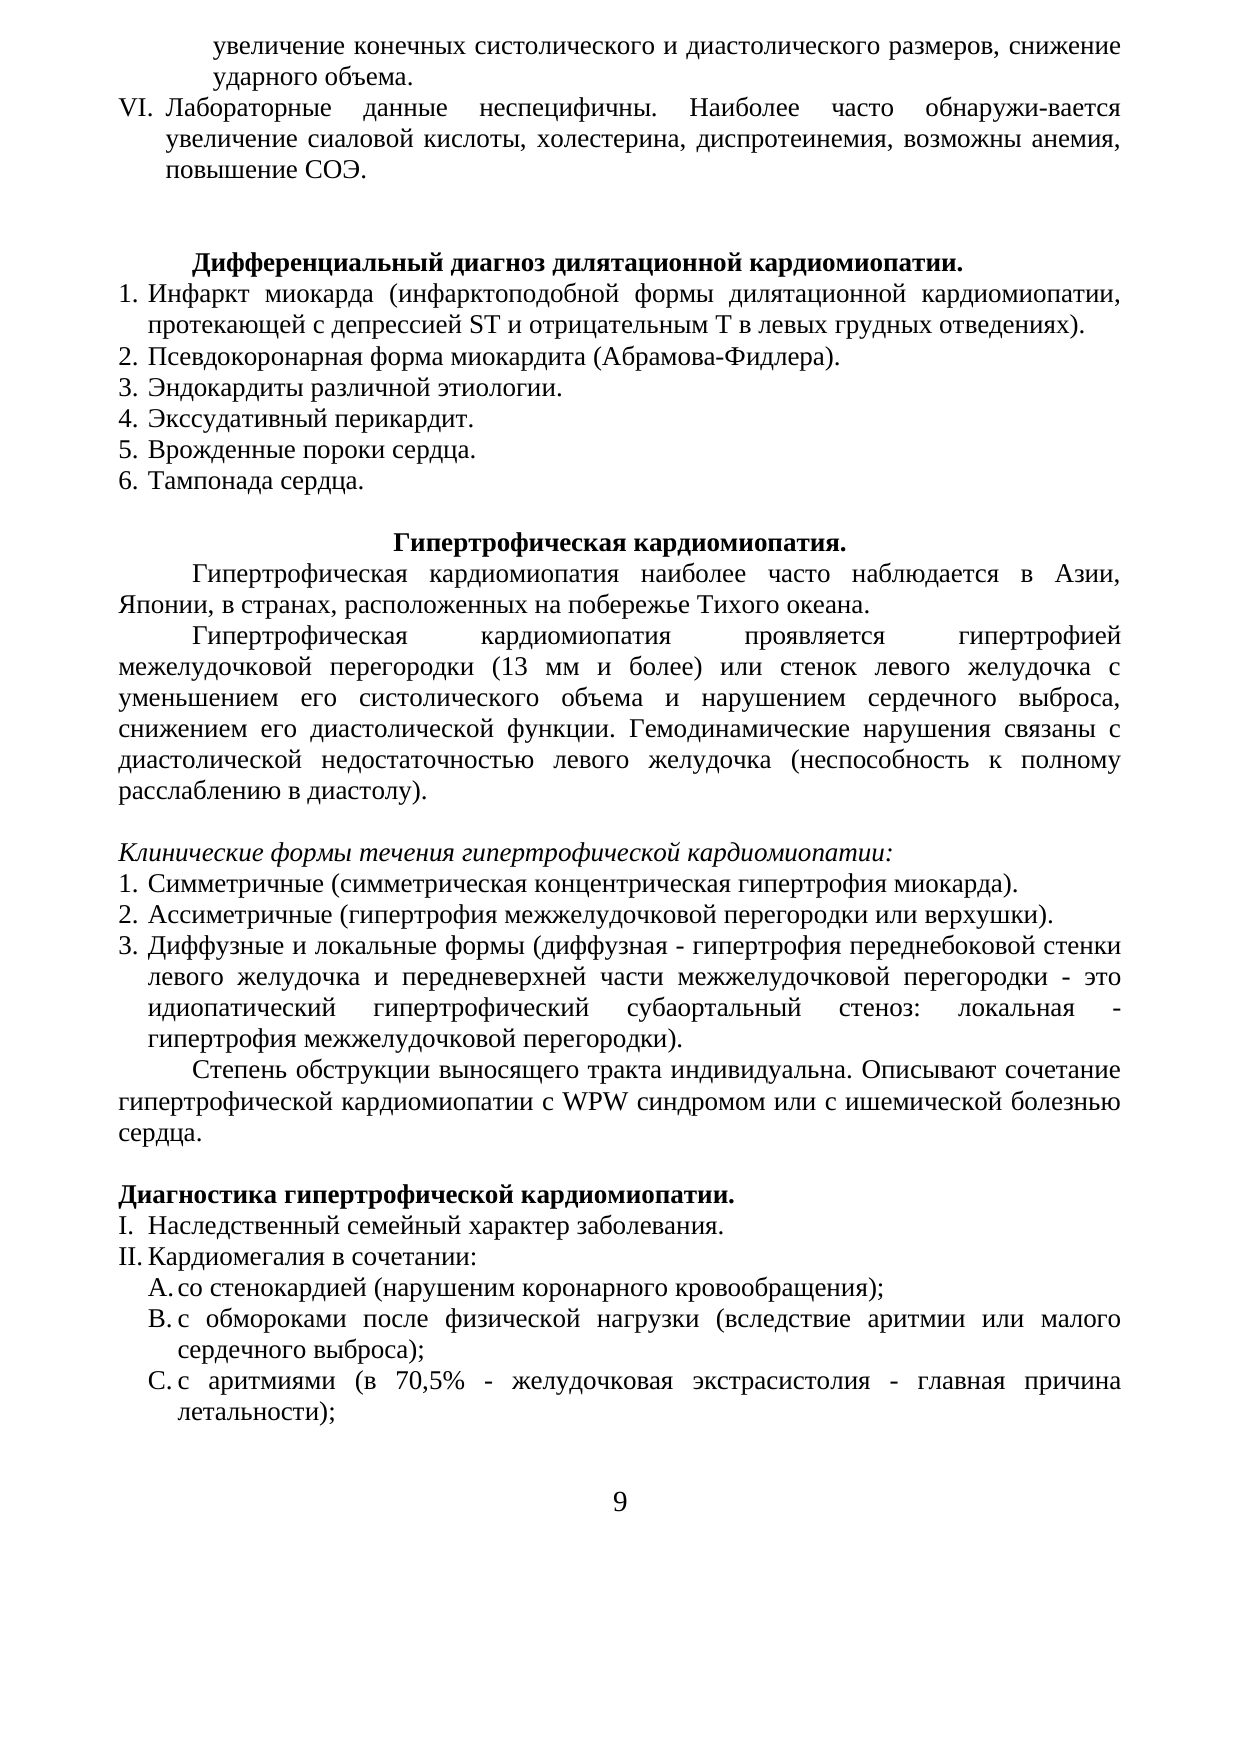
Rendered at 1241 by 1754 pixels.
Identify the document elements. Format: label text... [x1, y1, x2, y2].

list Диффузные и локальные формы (диффузная - гипертрофия переднебоковой стенки левого желудочка и передневерхней части межжелудочковой перегородки - это идиопатический гипертрофический субаортальный стеноз: локальная - гипертрофия межжелудочковой перегородки). [118, 930, 1122, 1054]
list Инфаркт миокарда (инфарктоподобной формы дилятационной кардиомиопатии, протекающей с депрессией ST и отрицательным T в левых грудных отведениях). [118, 278, 1122, 340]
list Экссудативный перикардит. [118, 402, 1122, 433]
list Наследственный семейный характер заболевания. [118, 1209, 1122, 1240]
list Псевдокоронарная форма миокардита (Абрамова-Фидлера). [118, 340, 1122, 371]
list со стенокардией (нарушеним коронарного кровообращения); [148, 1271, 1122, 1302]
text Диагностика гипертрофической кардиомиопатии. [118, 1178, 1122, 1209]
list Врожденные пороки сердца. [118, 433, 1122, 464]
text Дифференциальный диагноз дилятационной кардиомиопатии. [118, 247, 1122, 278]
text Гипертрофическая кардиомиопатия наиболее часто наблюдается в Азии, Японии, в странах, расположенных на побережье Тихого океана. [118, 557, 1122, 619]
text Гипертрофическая кардиомиопатия проявляется гипертрофией межелудочковой перегородки (13 мм и более) или стенок левого желудочка с уменьшением его систолического объема и нарушением сердечного выброса, снижением его диастолической функции. Гемодинамические нарушения связаны с диастолической недостаточностью левого желудочка (неспособность к полному расслаблению в диастолу). [118, 619, 1122, 806]
list с обмороками после физической нагрузки (вследствие аритмии или малого сердечного выброса); [148, 1302, 1122, 1364]
list Лабораторные данные неспецифичны. Наиболее часто обнаружи-вается увеличение сиаловой кислоты, холестерина, диспротеинемия, возможны анемия, повышение СОЭ. [118, 92, 1122, 185]
text Степень обструкции выносящего тракта индивидуальна. Описывают сочетание гипертрофической кардиомиопатии с WPW синдромом или с ишемической болезнью сердца. [118, 1054, 1122, 1147]
list Ассиметричные (гипертрофия межжелудочковой перегородки или верхушки). [118, 899, 1122, 930]
list с аритмиями (в 70,5% - желудочковая экстрасистолия - главная причина летальности); [148, 1364, 1122, 1426]
text Гипертрофическая кардиомиопатия. [118, 526, 1122, 557]
text Клинические формы течения гипертрофической кардиомиопатии: [118, 837, 1122, 868]
list Кардиомегалия в сочетании: [118, 1240, 1122, 1271]
list Эндокардиты различной этиологии. [118, 371, 1122, 402]
list Тампонада сердца. [118, 464, 1122, 495]
list Симметричные (симметрическая концентрическая гипертрофия миокарда). [118, 868, 1122, 899]
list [165, 29, 1122, 92]
